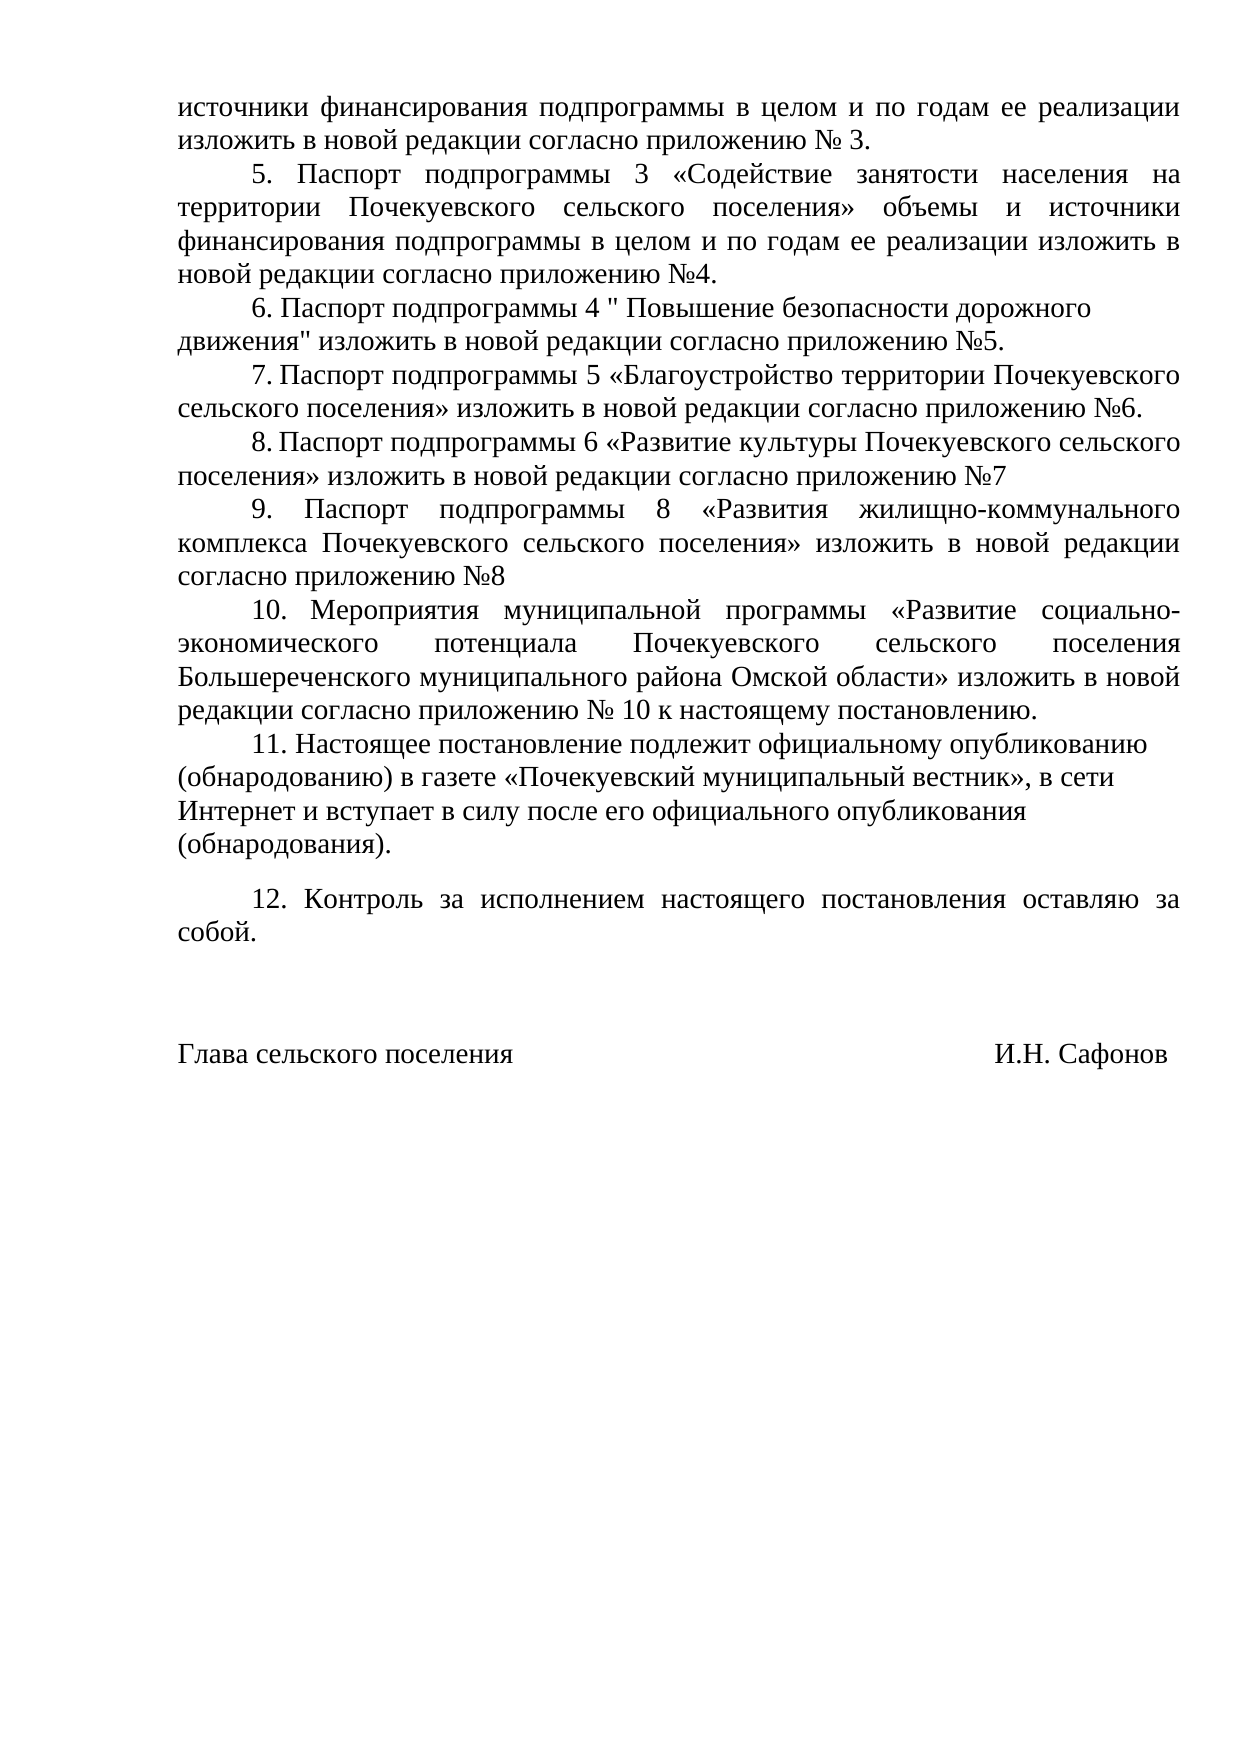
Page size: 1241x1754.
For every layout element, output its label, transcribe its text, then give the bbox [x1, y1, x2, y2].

text 5. Паспорт подпрограммы 3 «Содействие занятости населения на территории Почекуевского сельского поселения» объемы и источники финансирования подпрограммы в целом и по годам ее реализации изложить в новой редакции согласно приложению №4. [177, 156, 1181, 290]
text 11. Настоящее постановление подлежит официальному опубликованию (обнародованию) в газете «Почекуевский муниципальный вестник», в сети Интернет и вступает в силу после его официального опубликования (обнародования). [177, 726, 1181, 860]
text 12. Контроль за исполнением настоящего постановления оставляю за собой. [177, 881, 1181, 948]
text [177, 89, 1181, 156]
text 7. Паспорт подпрограммы 5 «Благоустройство территории Почекуевского сельского поселения» изложить в новой редакции согласно приложению №6. [177, 357, 1181, 424]
text 10. Мероприятия муниципальной программы «Развитие социально-экономического потенциала Почекуевского сельского поселения Большереченского муниципального района Омской области» изложить в новой редакции согласно приложению № 10 к настоящему постановлению. [177, 592, 1181, 726]
text 8. Паспорт подпрограммы 6 «Развитие культуры Почекуевского сельского поселения» изложить в новой редакции согласно приложению №7 [177, 424, 1181, 491]
text Глава сельского поселения И.Н. Сафонов [177, 1036, 1181, 1069]
text 9. Паспорт подпрограммы 8 «Развития жилищно-коммунального комплекса Почекуевского сельского поселения» изложить в новой редакции согласно приложению №8 [177, 491, 1181, 592]
text 6. Паспорт подпрограммы 4 " Повышение безопасности дорожного движения" изложить в новой редакции согласно приложению №5. [177, 290, 1181, 357]
